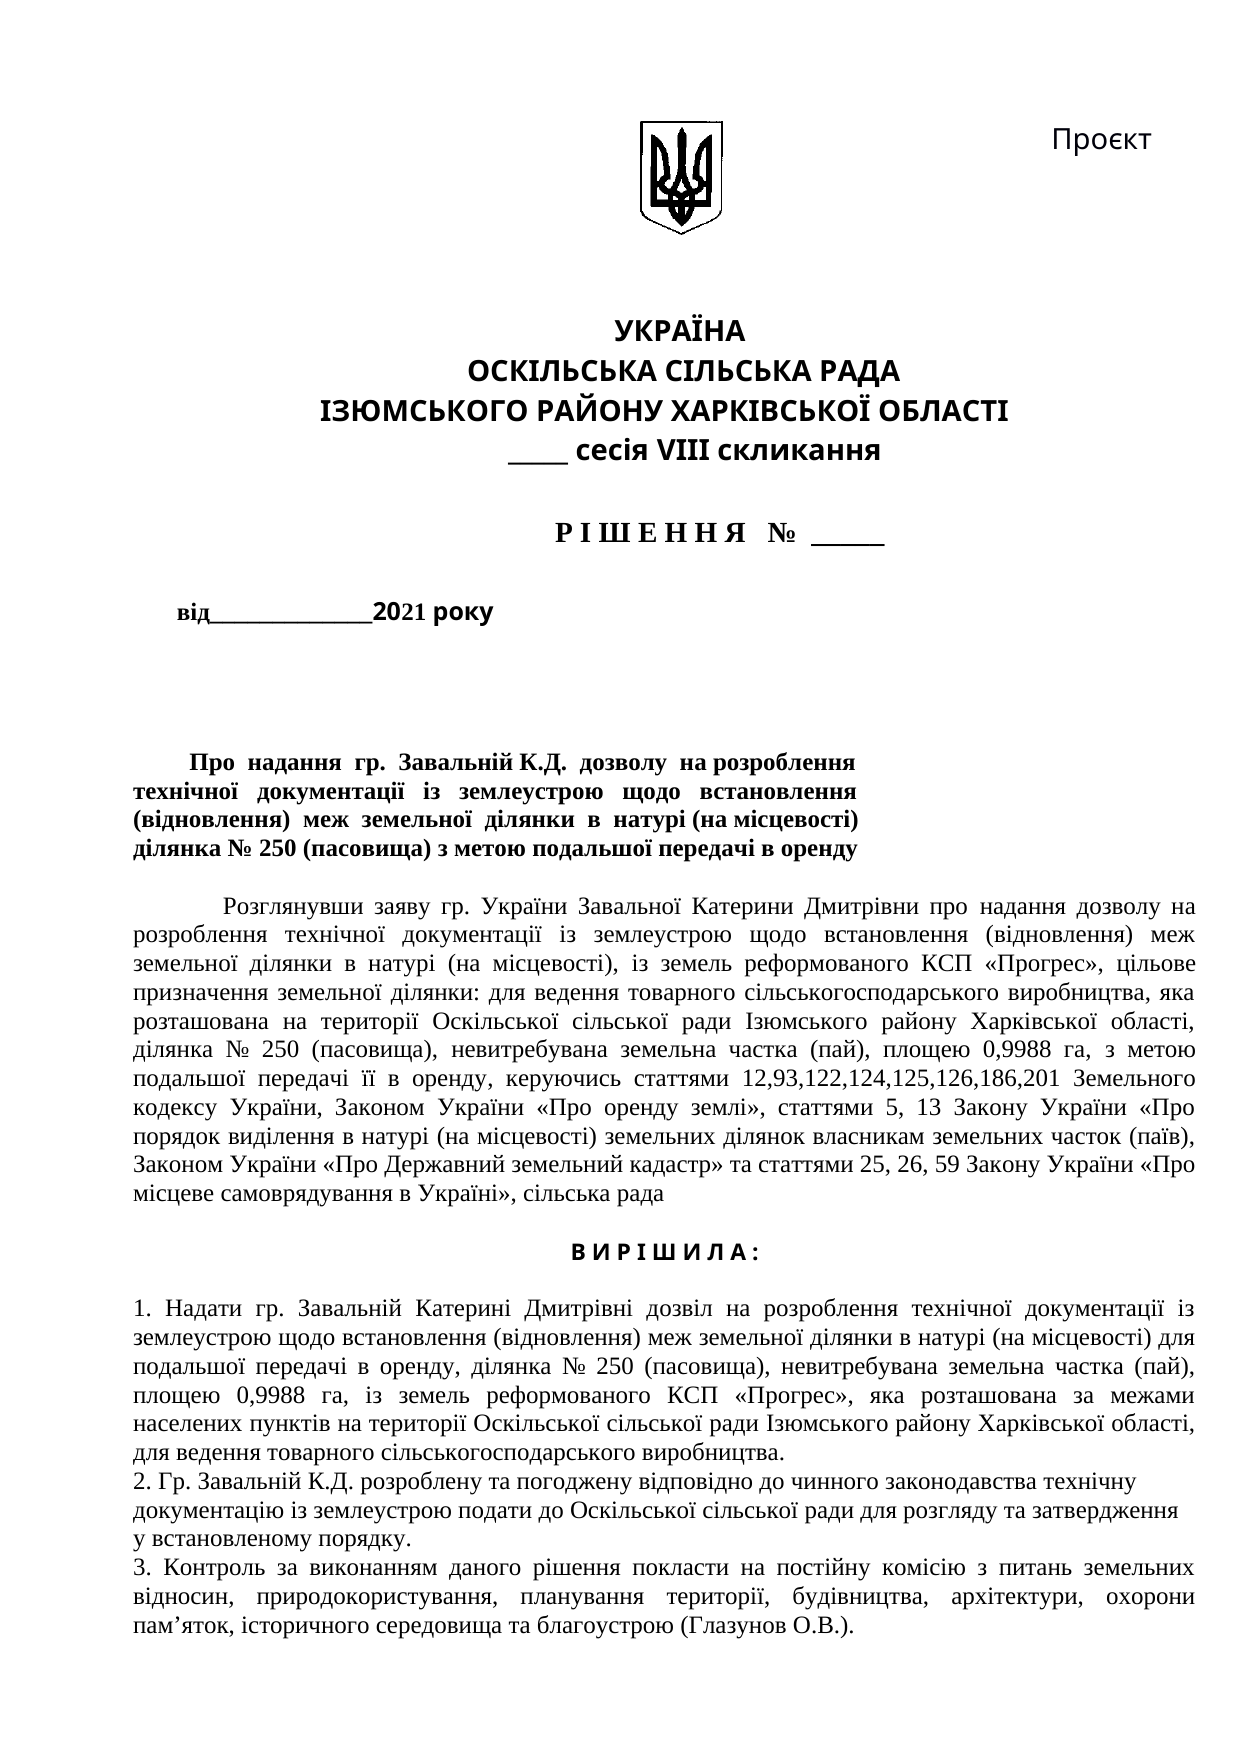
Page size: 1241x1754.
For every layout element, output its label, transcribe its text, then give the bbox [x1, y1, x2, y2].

text (відновлення) меж земельної ділянки в натурі (на місцевості) [133, 804, 1196, 833]
text ОСКІЛЬСЬКА СІЛЬСЬКА РАДА [133, 350, 1196, 390]
text 3. Контроль за виконанням даного рішення покласти на постійну комісію з питань земельних відносин, природокористування, планування території, будівництва, архітектури, охорони пам’яток, історичного середовища та благоустрою (Глазунов О.В.). [133, 1552, 1196, 1638]
text В И Р І Ш И Л А : [133, 1236, 1196, 1267]
text ділянка № 250 (пасовища) з метою подальшої передачі в оренду [133, 833, 1196, 862]
text 2. Гр. Завальній К.Д. розроблену та погоджену відповідно до чинного законодавства технічну документацію із землеустрою подати до Оскільської сільської ради для розгляду та затвердження у встановленому порядку. [133, 1466, 1196, 1552]
text _____ сесія VІІІ скликання [133, 429, 1196, 469]
text від_____________2021 року [133, 594, 1196, 628]
text Р І Ш Е Н Н Я № _____ [183, 515, 1196, 548]
text ІЗЮМСЬКОГО РАЙОНУ ХАРКІВСЬКОЇ ОБЛАСТІ [133, 390, 1196, 429]
text технічної документації із землеустрою щодо встановлення [133, 776, 1196, 804]
text УКРАЇНА [133, 310, 1196, 350]
text Розглянувши заяву гр. України Завальної Катерини Дмитрівни про надання дозволу на розроблення технічної документації із землеустрою щодо встановлення (відновлення) меж земельної ділянки в натурі (на місцевості), із земель реформованого КСП «Прогрес», цільове призначення земельної ділянки: для ведення товарного сільськогосподарського виробництва, яка розташована на території Оскільської сільської ради Ізюмського району Харківської області, ділянка № 250 (пасовища), невитребувана земельна частка (пай), площею 0,9988 га, з метою подальшої передачі її в оренду, керуючись статтями 12,93,122,124,125,126,186,201 Земельного кодексу України, Законом України «Про оренду землі», статтями 5, 13 Закону України «Про порядок виділення в натурі (на місцевості) земельних ділянок власникам земельних часток (паїв), Законом України «Про Державний земельний кадастр» та статтями 25, 26, 59 Закону України «Про місцеве самоврядування в Україні», сільська рада [133, 891, 1196, 1207]
table_header Проєкт [144, 118, 1163, 310]
text 1. Надати гр. Завальній Катерині Дмитрівні дозвіл на розроблення технічної документації із землеустрою щодо встановлення (відновлення) меж земельної ділянки в натурі (на місцевості) для подальшої передачі в оренду, ділянка № 250 (пасовища), невитребувана земельна частка (пай), площею 0,9988 га, із земель реформованого КСП «Прогрес», яка розташована за межами населених пунктів на території Оскільської сільської ради Ізюмського району Харківської області, для ведення товарного сільськогосподарського виробництва. [133, 1293, 1196, 1466]
text Про надання гр. Завальній К.Д. дозволу на розроблення [133, 747, 1196, 776]
